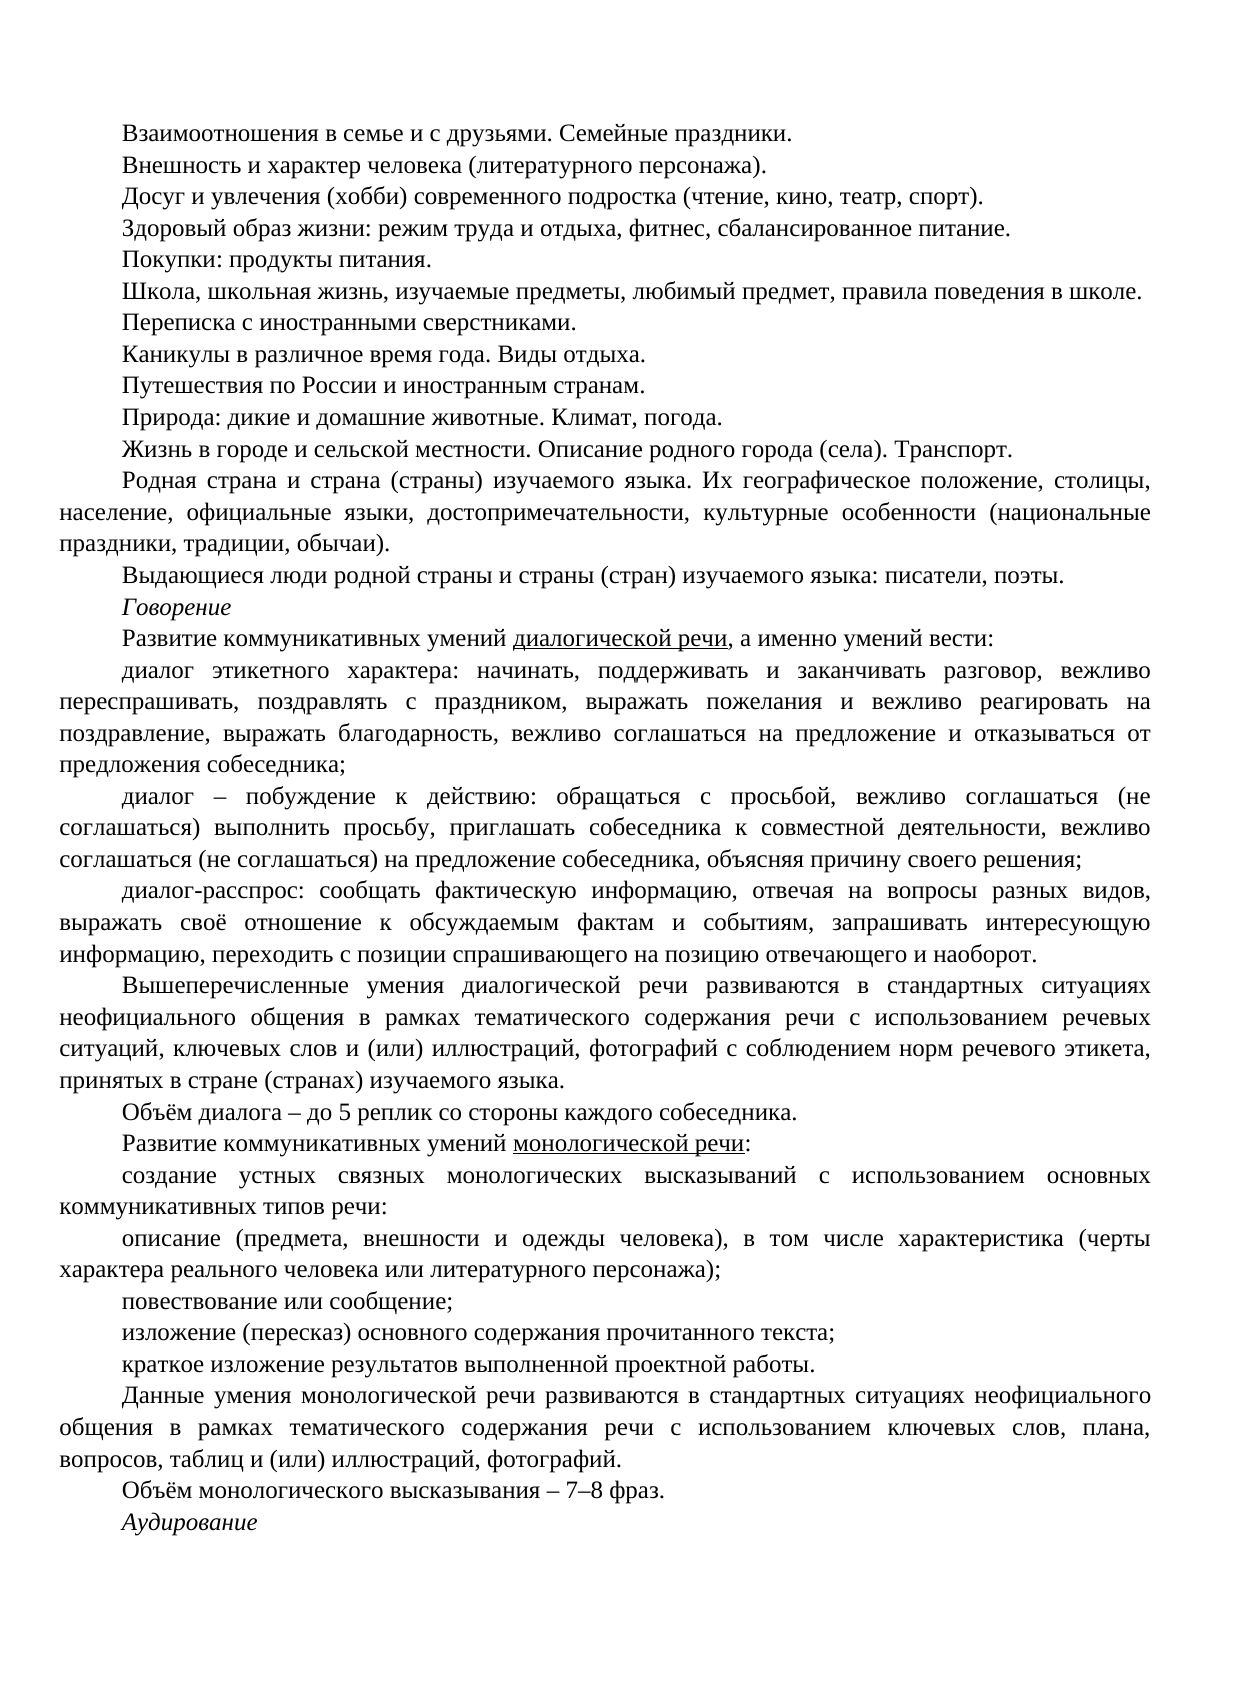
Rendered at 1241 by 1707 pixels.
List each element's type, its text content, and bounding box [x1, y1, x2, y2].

text изложение (пересказ) основного содержания прочитанного текста; [59, 1317, 1152, 1346]
text диалог этикетного характера: начинать, поддерживать и заканчивать разговор, вежливо переспрашивать, поздравлять с праздником, выражать пожелания и вежливо реагировать на поздравление, выражать благодарность, вежливо соглашаться на предложение и отказываться от предложения собеседника; [59, 655, 1152, 778]
text Жизнь в городе и сельской местности. Описание родного города (села). Транспорт. [59, 434, 1152, 462]
text краткое изложение результатов выполненной проектной работы. [59, 1349, 1152, 1378]
text Аудирование [59, 1507, 1152, 1536]
text Путешествия по России и иностранным странам. [59, 371, 1152, 399]
text диалог – побуждение к действию: обращаться с просьбой, вежливо соглашаться (не соглашаться) выполнить просьбу, приглашать собеседника к совместной деятельности, вежливо соглашаться (не соглашаться) на предложение собеседника, объясняя причину своего решения; [59, 781, 1152, 873]
text Объём диалога – до 5 реплик со стороны каждого собеседника. [59, 1097, 1152, 1125]
text Внешность и характер человека (литературного персонажа). [59, 150, 1152, 178]
text Данные умения монологической речи развиваются в стандартных ситуациях неофициального общения в рамках тематического содержания речи с использованием ключевых слов, плана, вопросов, таблиц и (или) иллюстраций, фотографий. [59, 1381, 1152, 1472]
text Здоровый образ жизни: режим труда и отдыха, фитнес, сбалансированное питание. [59, 213, 1152, 242]
text Родная страна и страна (страны) изучаемого языка. Их географическое положение, столицы, население, официальные языки, достопримечательности, культурные особенности (национальные праздники, традиции, обычаи). [59, 465, 1152, 557]
text Объём монологического высказывания – 7–8 фраз. [59, 1475, 1152, 1504]
text Говорение [59, 592, 1152, 620]
text Каникулы в различное время года. Виды отдыха. [59, 339, 1152, 368]
text Природа: дикие и домашние животные. Климат, погода. [59, 402, 1152, 431]
text повествование или сообщение; [59, 1286, 1152, 1315]
text создание устных связных монологических высказываний с использованием основных коммуникативных типов речи: [59, 1160, 1152, 1220]
text Школа, школьная жизнь, изучаемые предметы, любимый предмет, правила поведения в школе. [59, 276, 1152, 305]
text Развитие коммуникативных умений диалогической речи, а именно умений вести: [59, 623, 1152, 652]
text Покупки: продукты питания. [59, 244, 1152, 273]
text Развитие коммуникативных умений монологической речи: [59, 1128, 1152, 1157]
text описание (предмета, внешности и одежды человека), в том числе характеристика (черты характера реального человека или литературного персонажа); [59, 1223, 1152, 1283]
text диалог-расспрос: сообщать фактическую информацию, отвечая на вопросы разных видов, выражать своё отношение к обсуждаемым фактам и событиям, запрашивать интересующую информацию, переходить с позиции спрашивающего на позицию отвечающего и наоборот. [59, 876, 1152, 967]
text Досуг и увлечения (хобби) современного подростка (чтение, кино, театр, спорт). [59, 181, 1152, 210]
text Выдающиеся люди родной страны и страны (стран) изучаемого языка: писатели, поэты. [59, 560, 1152, 589]
text Взаимоотношения в семье и с друзьями. Семейные праздники. [59, 118, 1152, 147]
text Переписка с иностранными сверстниками. [59, 307, 1152, 336]
text Вышеперечисленные умения диалогической речи развиваются в стандартных ситуациях неофициального общения в рамках тематического содержания речи с использованием речевых ситуаций, ключевых слов и (или) иллюстраций, фотографий с соблюдением норм речевого этикета, принятых в стране (странах) изучаемого языка. [59, 970, 1152, 1094]
